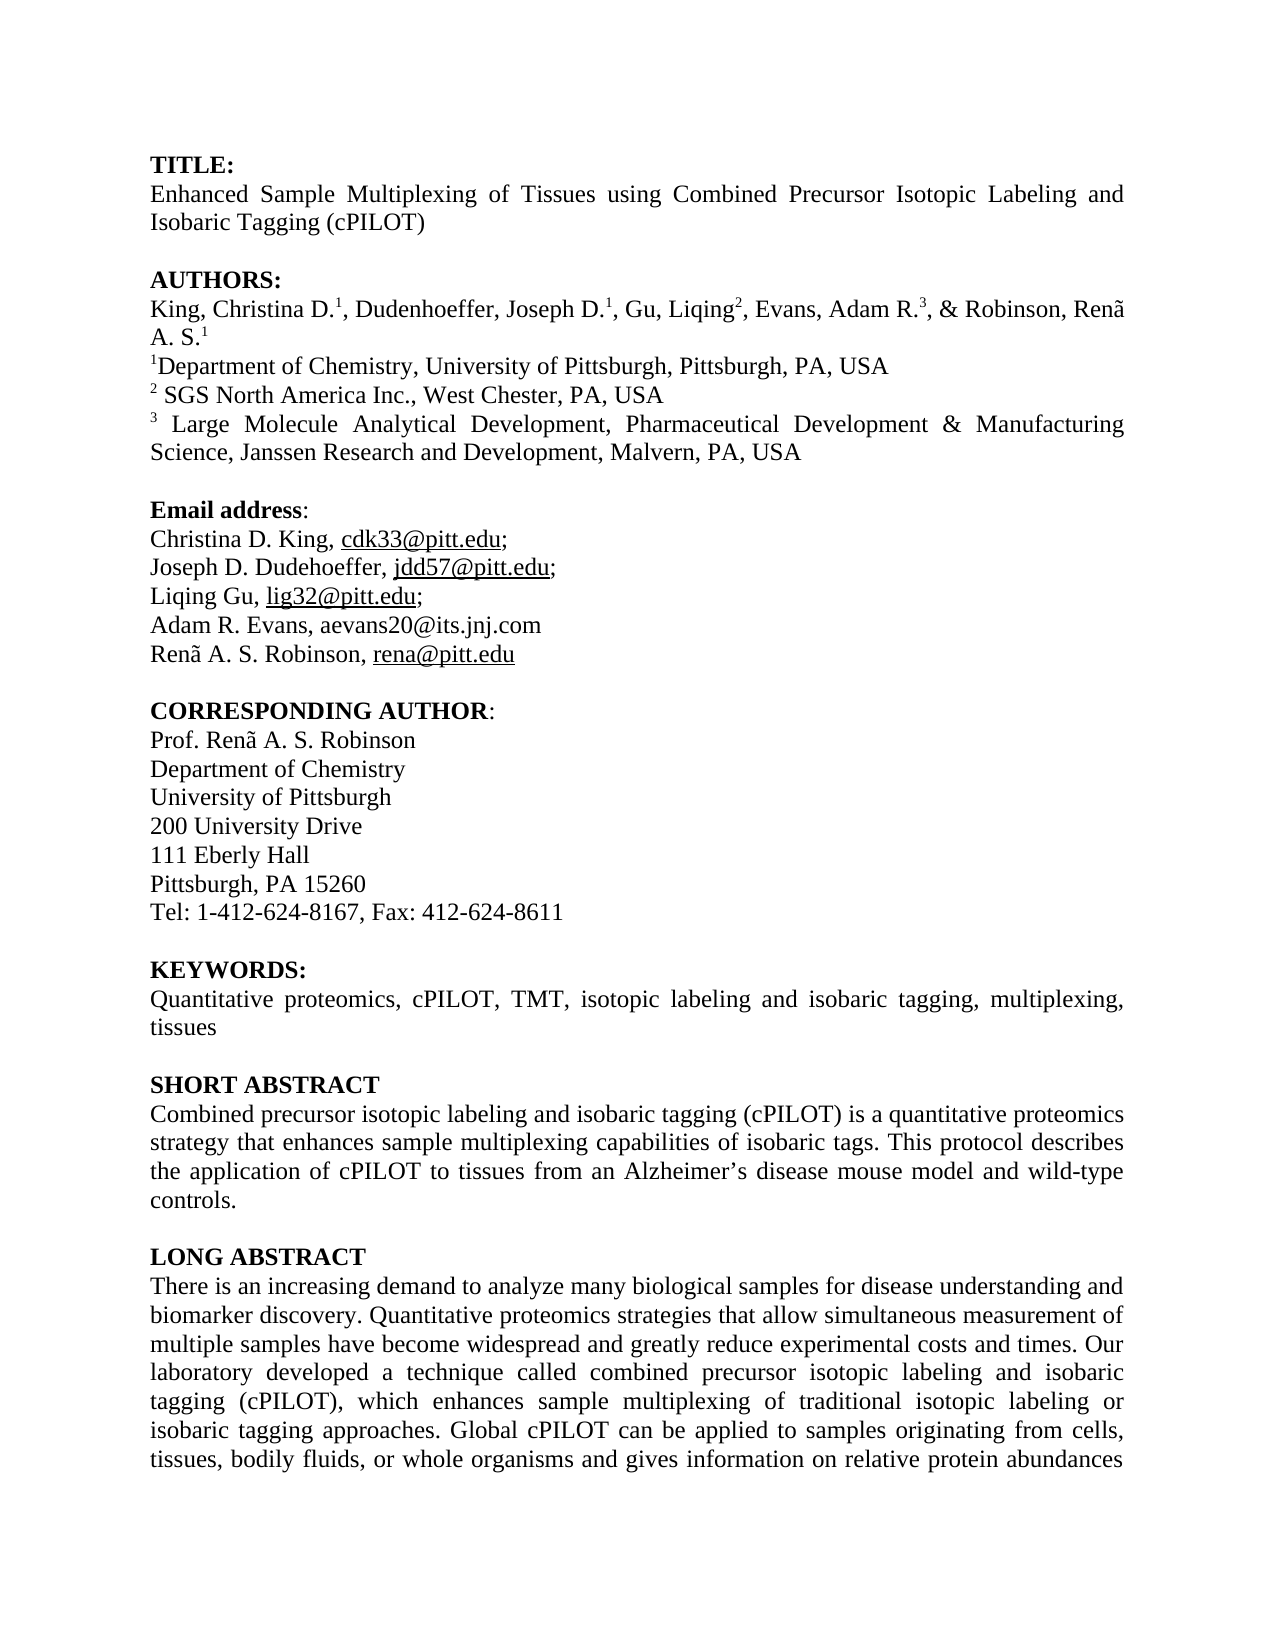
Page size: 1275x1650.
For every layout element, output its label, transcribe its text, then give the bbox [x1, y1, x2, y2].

text King, Christina D.1, Dudenhoeffer, Joseph D.1, Gu, Liqing2, Evans, Adam R.3, & Robinson, Renã A. S.1 [150, 294, 1125, 351]
text 3 Large Molecule Analytical Development, Pharmaceutical Development & Manufacturing Science, Janssen Research and Development, Malvern, PA, USA [150, 409, 1125, 466]
text 2 SGS North America Inc., West Chester, PA, USA [150, 380, 1125, 409]
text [150, 1271, 1125, 1472]
text University of Pittsburgh [150, 782, 1125, 811]
text SHORT ABSTRACT [150, 1070, 1125, 1099]
text Email address: [150, 495, 1125, 524]
text AUTHORS: [150, 265, 1125, 294]
text KEYWORDS: [150, 955, 1125, 984]
text 200 University Drive [150, 811, 1125, 840]
text 111 Eberly Hall [150, 840, 1125, 869]
text Renã A. S. Robinson, rena@pitt.edu [150, 639, 1125, 667]
text LONG ABSTRACT [150, 1242, 1125, 1271]
text Quantitative proteomics, cPILOT, TMT, isotopic labeling and isobaric tagging, multiplexing, tissues [150, 984, 1125, 1041]
text CORRESPONDING AUTHOR: [150, 696, 1125, 725]
text 1Department of Chemistry, University of Pittsburgh, Pittsburgh, PA, USA [150, 351, 1125, 380]
text Tel: 1-412-624-8167, Fax: 412-624-8611 [150, 897, 1125, 926]
text Adam R. Evans, aevans20@its.jnj.com [150, 610, 1125, 639]
text Pittsburgh, PA 15260 [150, 869, 1125, 897]
text Department of Chemistry [150, 754, 1125, 782]
text Joseph D. Dudehoeffer, jdd57@pitt.edu; [150, 552, 1125, 581]
text Combined precursor isotopic labeling and isobaric tagging (cPILOT) is a quantitative proteomics strategy that enhances sample multiplexing capabilities of isobaric tags. This protocol describes the application of cPILOT to tissues from an Alzheimer’s disease mouse model and wild-type controls. [150, 1099, 1125, 1214]
text TITLE: [150, 150, 1125, 179]
text Enhanced Sample Multiplexing of Tissues using Combined Precursor Isotopic Labeling and Isobaric Tagging (cPILOT) [150, 179, 1125, 236]
text Prof. Renã A. S. Robinson [150, 725, 1125, 754]
text Liqing Gu, lig32@pitt.edu; [150, 581, 1125, 610]
text Christina D. King, cdk33@pitt.edu; [150, 524, 1125, 552]
